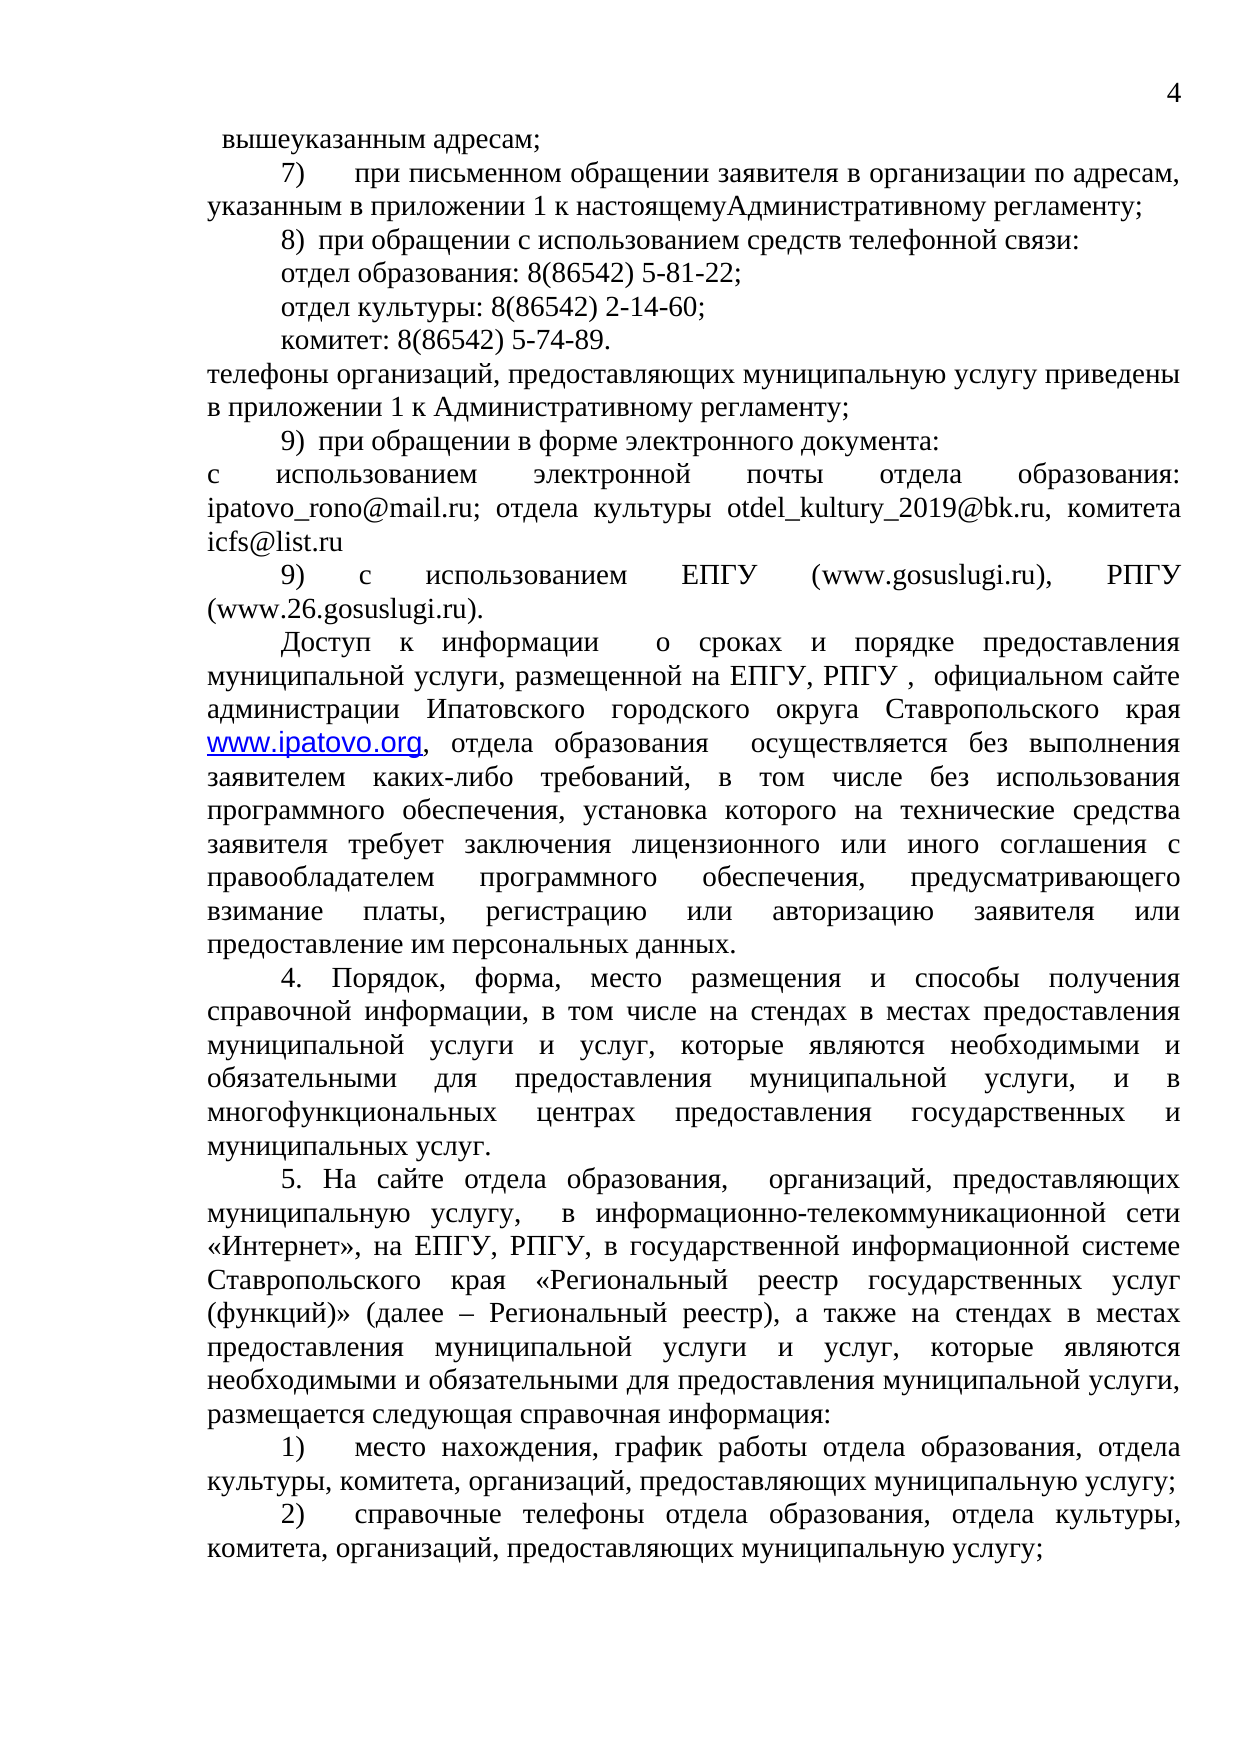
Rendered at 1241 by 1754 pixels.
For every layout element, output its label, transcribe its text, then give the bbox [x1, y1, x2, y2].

text отдел культуры: 8(86542) 2-14-60; [281, 289, 1181, 322]
text комитет: 8(86542) 5-74-89. [281, 322, 1181, 356]
list справочные телефоны отдела образования, отдела культуры, комитета, организаций, предоставляющих муниципальную услугу; [207, 1497, 1181, 1564]
text 4. Порядок, форма, место размещения и способы получения справочной информации, в том числе на стендах в местах предоставления муниципальной услуги и услуг, которые являются необходимыми и обязательными для предоставления муниципальной услуги, и в многофункциональных центрах предоставления государственных и муниципальных услуг. [207, 960, 1181, 1161]
text с использованием электронной почты отдела образования: ipatovo_rono@mail.ru; отдела культуры otdel_kultury_2019@bk.ru, комитета icfs@list.ru [207, 457, 1181, 557]
list место нахождения, график работы отдела образования, отдела культуры, комитета, организаций, предоставляющих муниципальную услугу; [207, 1429, 1181, 1497]
list при обращении с использованием средств телефонной связи: [281, 222, 1181, 255]
text телефоны организаций, предоставляющих муниципальную услугу приведены в приложении 1 к Административному регламенту; [207, 356, 1181, 423]
list при письменном обращении заявителя в организации по адресам, указанным в приложении 1 к настоящемуАдминистративному регламенту; [207, 155, 1181, 222]
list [222, 121, 1181, 155]
text 9) с использованием ЕПГУ (www.gosuslugi.ru), РПГУ (www.26.gosuslugi.ru). [207, 557, 1181, 624]
list при обращении в форме электронного документа: [281, 423, 1181, 457]
text Доступ к информации о сроках и порядке предоставления муниципальной услуги, размещенной на ЕПГУ, РПГУ , официальном сайте администрации Ипатовского городского округа Ставропольского края www.ipatovo.org, отдела образования осуществляется без выполнения заявителем каких-либо требований, в том числе без использования программного обеспечения, установка которого на технические средства заявителя требует заключения лицензионного или иного соглашения с правообладателем программного обеспечения, предусматривающего взимание платы, регистрацию или авторизацию заявителя или предоставление им персональных данных. [207, 624, 1181, 960]
text 5. На сайте отдела образования, организаций, предоставляющих муниципальную услугу, в информационно-телекоммуникационной сети «Интернет», на ЕПГУ, РПГУ, в государственной информационной системе Ставропольского края «Региональный реестр государственных услуг (функций)» (далее – Региональный реестр), а также на стендах в местах предоставления муниципальной услуги и услуг, которые являются необходимыми и обязательными для предоставления муниципальной услуги, размещается следующая справочная информация: [207, 1161, 1181, 1429]
text отдел образования: 8(86542) 5-81-22; [281, 255, 1181, 289]
